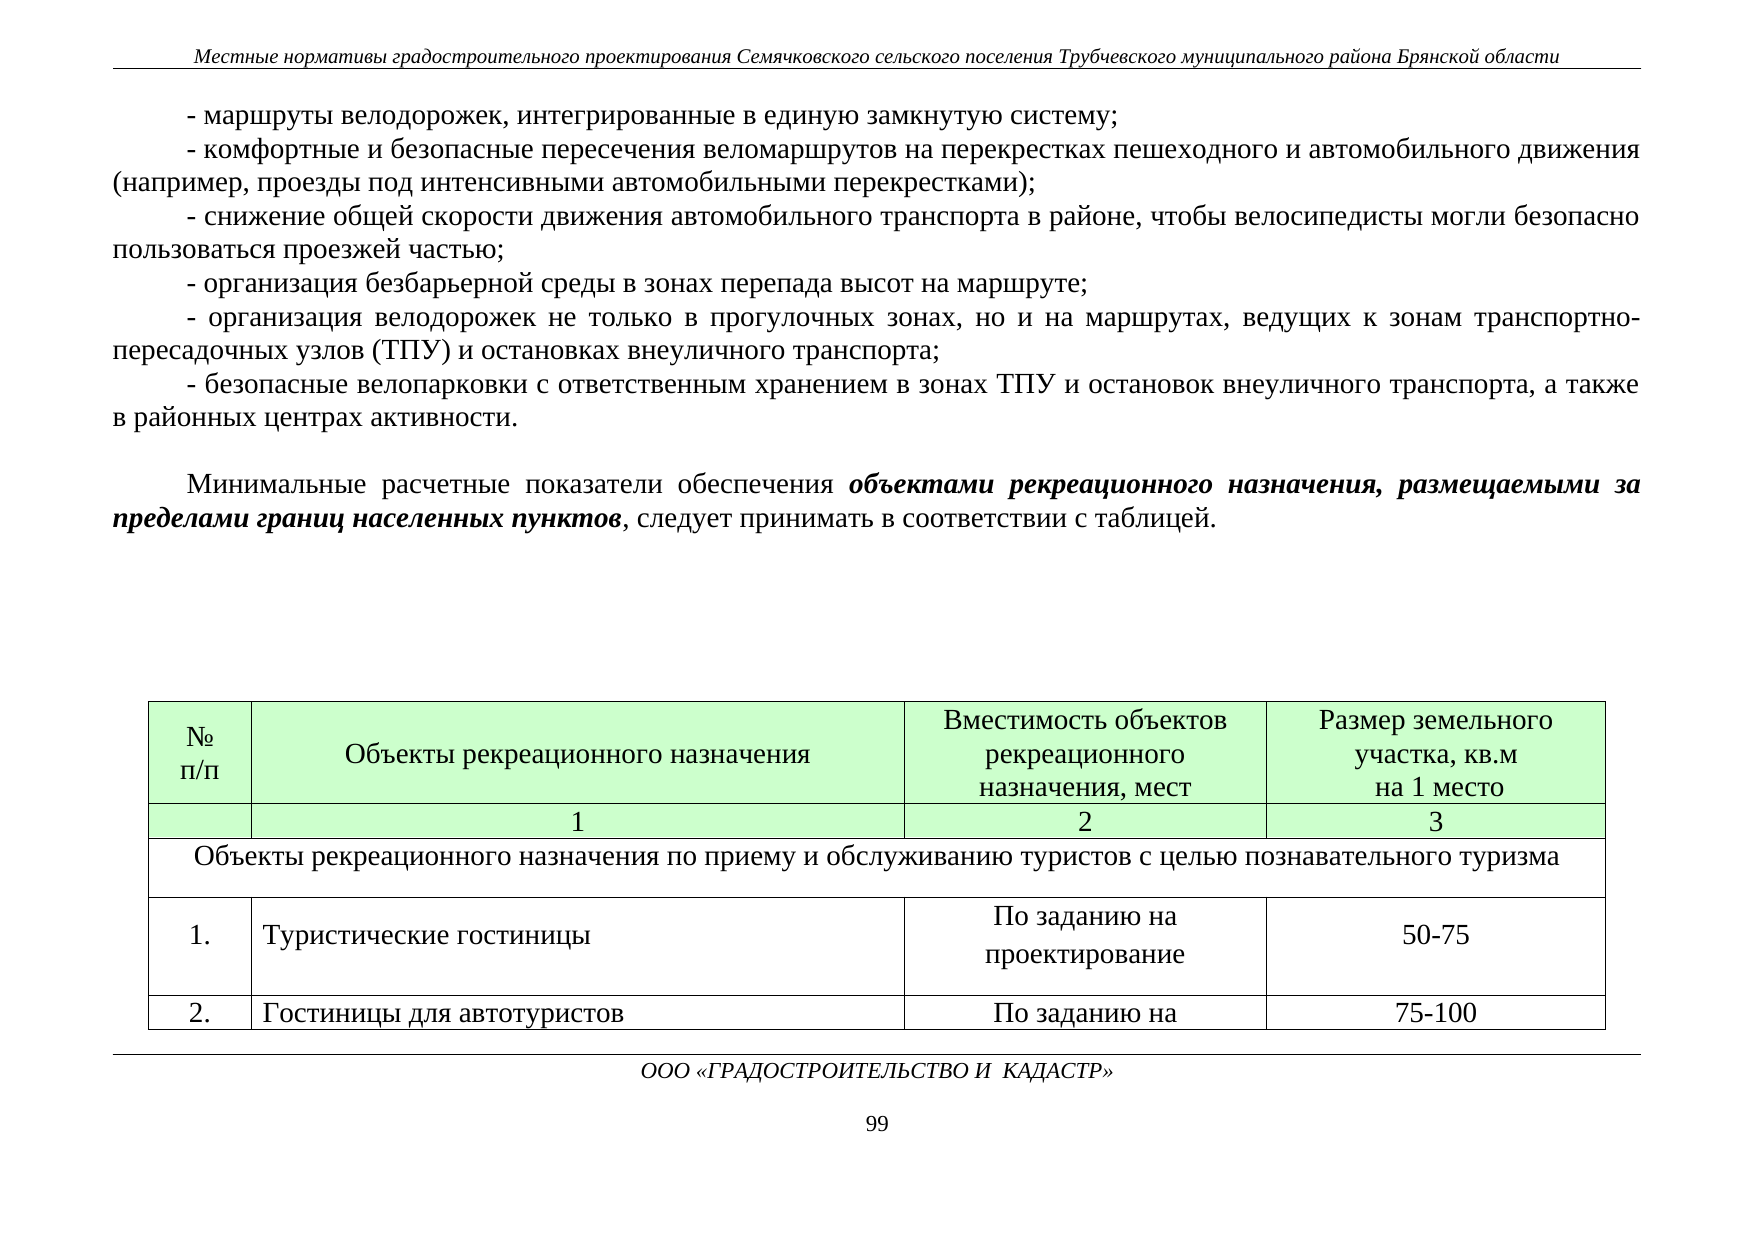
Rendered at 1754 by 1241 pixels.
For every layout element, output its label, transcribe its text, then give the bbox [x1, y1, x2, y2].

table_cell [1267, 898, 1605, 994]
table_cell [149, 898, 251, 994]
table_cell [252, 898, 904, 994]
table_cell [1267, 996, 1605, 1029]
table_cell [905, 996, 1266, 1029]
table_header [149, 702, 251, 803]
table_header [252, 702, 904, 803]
text - организация велодорожек не только в прогулочных зонах, но и на маршрутах, ведущих к зонам транспортно-пересадочных узлов (ТПУ) и остановках внеуличного транспорта; [112, 299, 1641, 366]
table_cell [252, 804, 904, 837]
text - безопасные велопарковки с ответственным хранением в зонах ТПУ и остановок внеуличного транспорта, а также в районных центрах активности. [112, 366, 1641, 433]
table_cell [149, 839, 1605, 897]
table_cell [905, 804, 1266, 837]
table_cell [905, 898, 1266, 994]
text - организация безбарьерной среды в зонах перепада высот на маршруте; [112, 265, 1641, 299]
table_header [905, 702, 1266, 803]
text - маршруты велодорожек, интегрированные в единую замкнутую систему; [112, 97, 1641, 131]
text Минимальные расчетные показатели обеспечения объектами рекреационного назначения, размещаемыми за пределами границ населенных пунктов, следует принимать в соответствии с таблицей. [112, 466, 1641, 533]
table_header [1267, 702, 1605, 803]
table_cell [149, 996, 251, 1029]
text - комфортные и безопасные пересечения веломаршрутов на перекрестках пешеходного и автомобильного движения (например, проезды под интенсивными автомобильными перекрестками); [112, 131, 1641, 198]
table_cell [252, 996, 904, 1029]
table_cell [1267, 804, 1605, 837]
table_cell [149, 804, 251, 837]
text - снижение общей скорости движения автомобильного транспорта в районе, чтобы велосипедисты могли безопасно пользоваться проезжей частью; [112, 198, 1641, 265]
